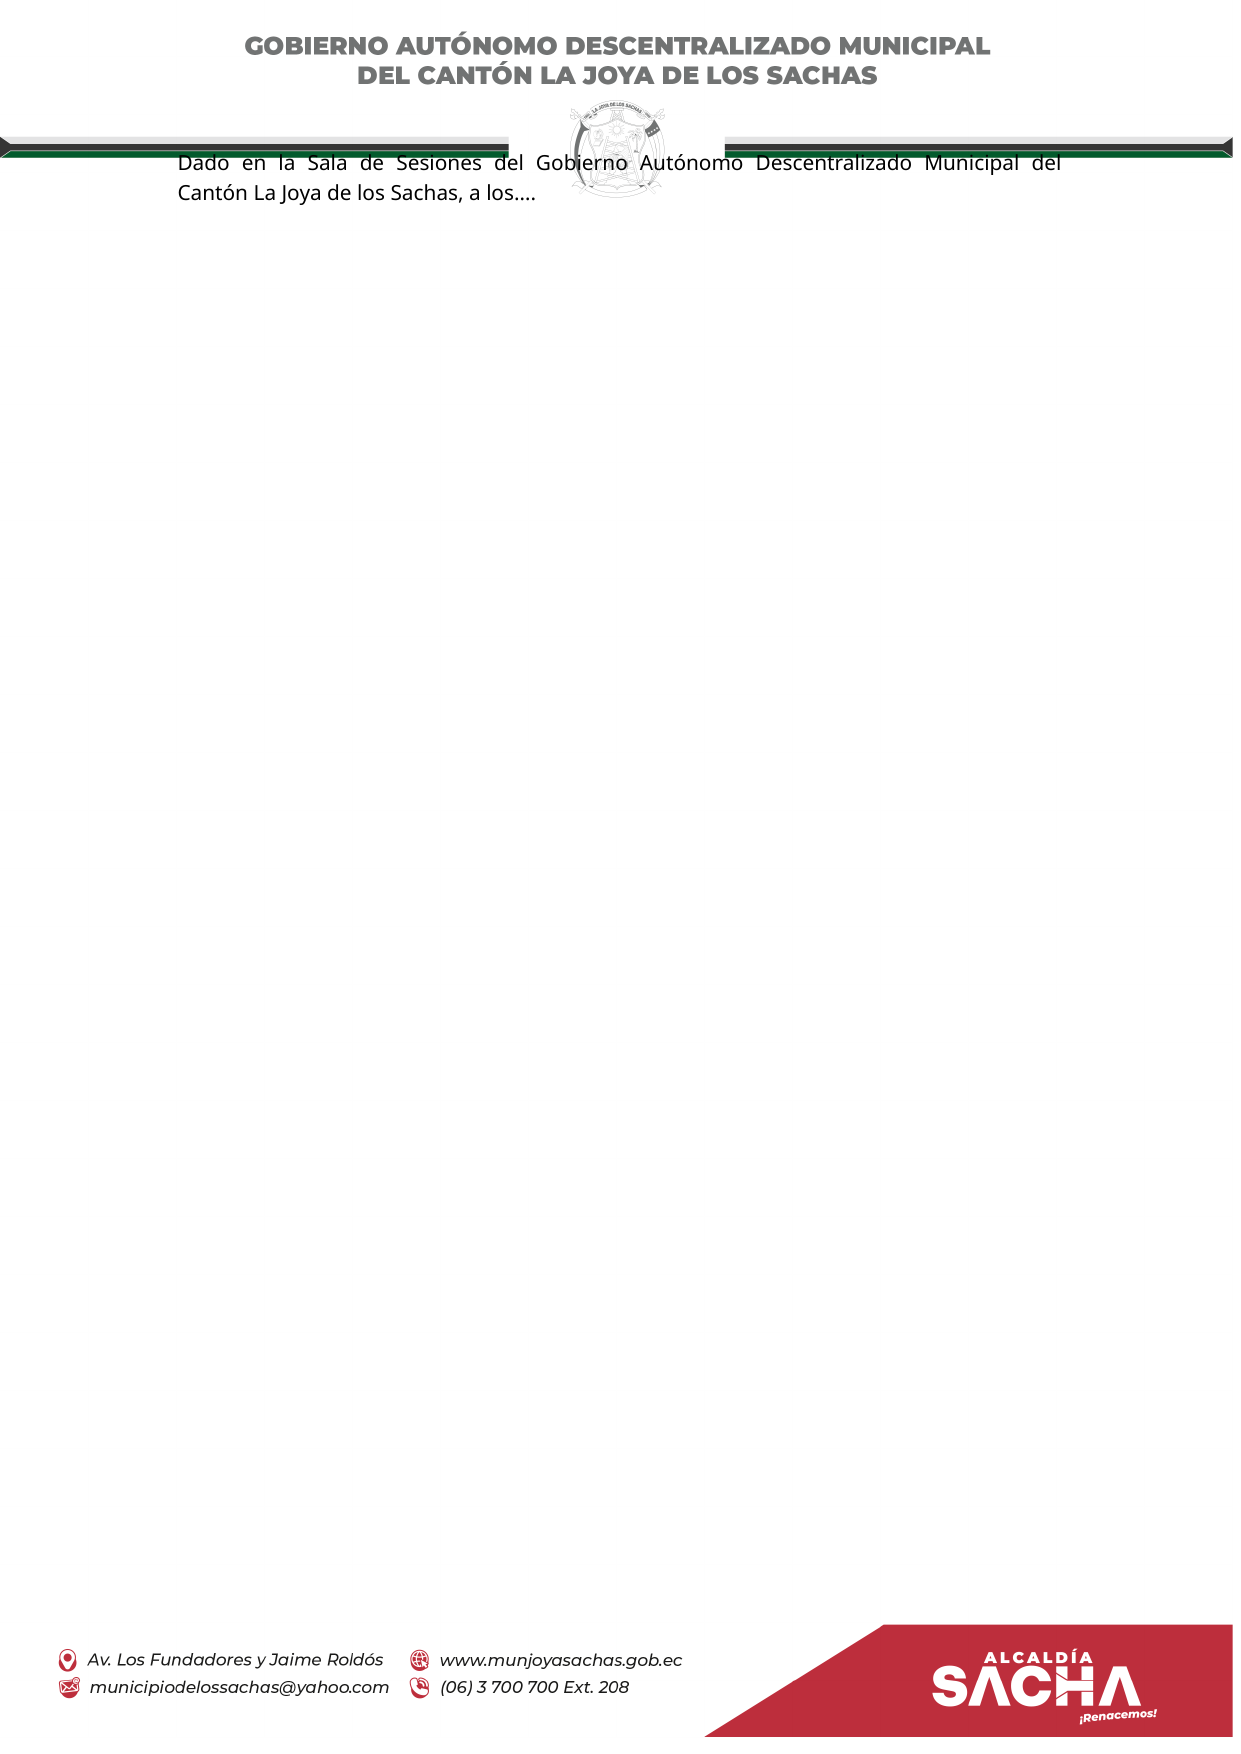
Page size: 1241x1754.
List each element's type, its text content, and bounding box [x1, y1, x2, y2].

text Dado en la Sala de Sesiones del Gobierno Autónomo Descentralizado Municipal del Cantón La Joya de los Sachas, a los…. [177, 148, 1063, 207]
picture [0, 0, 1233, 1738]
